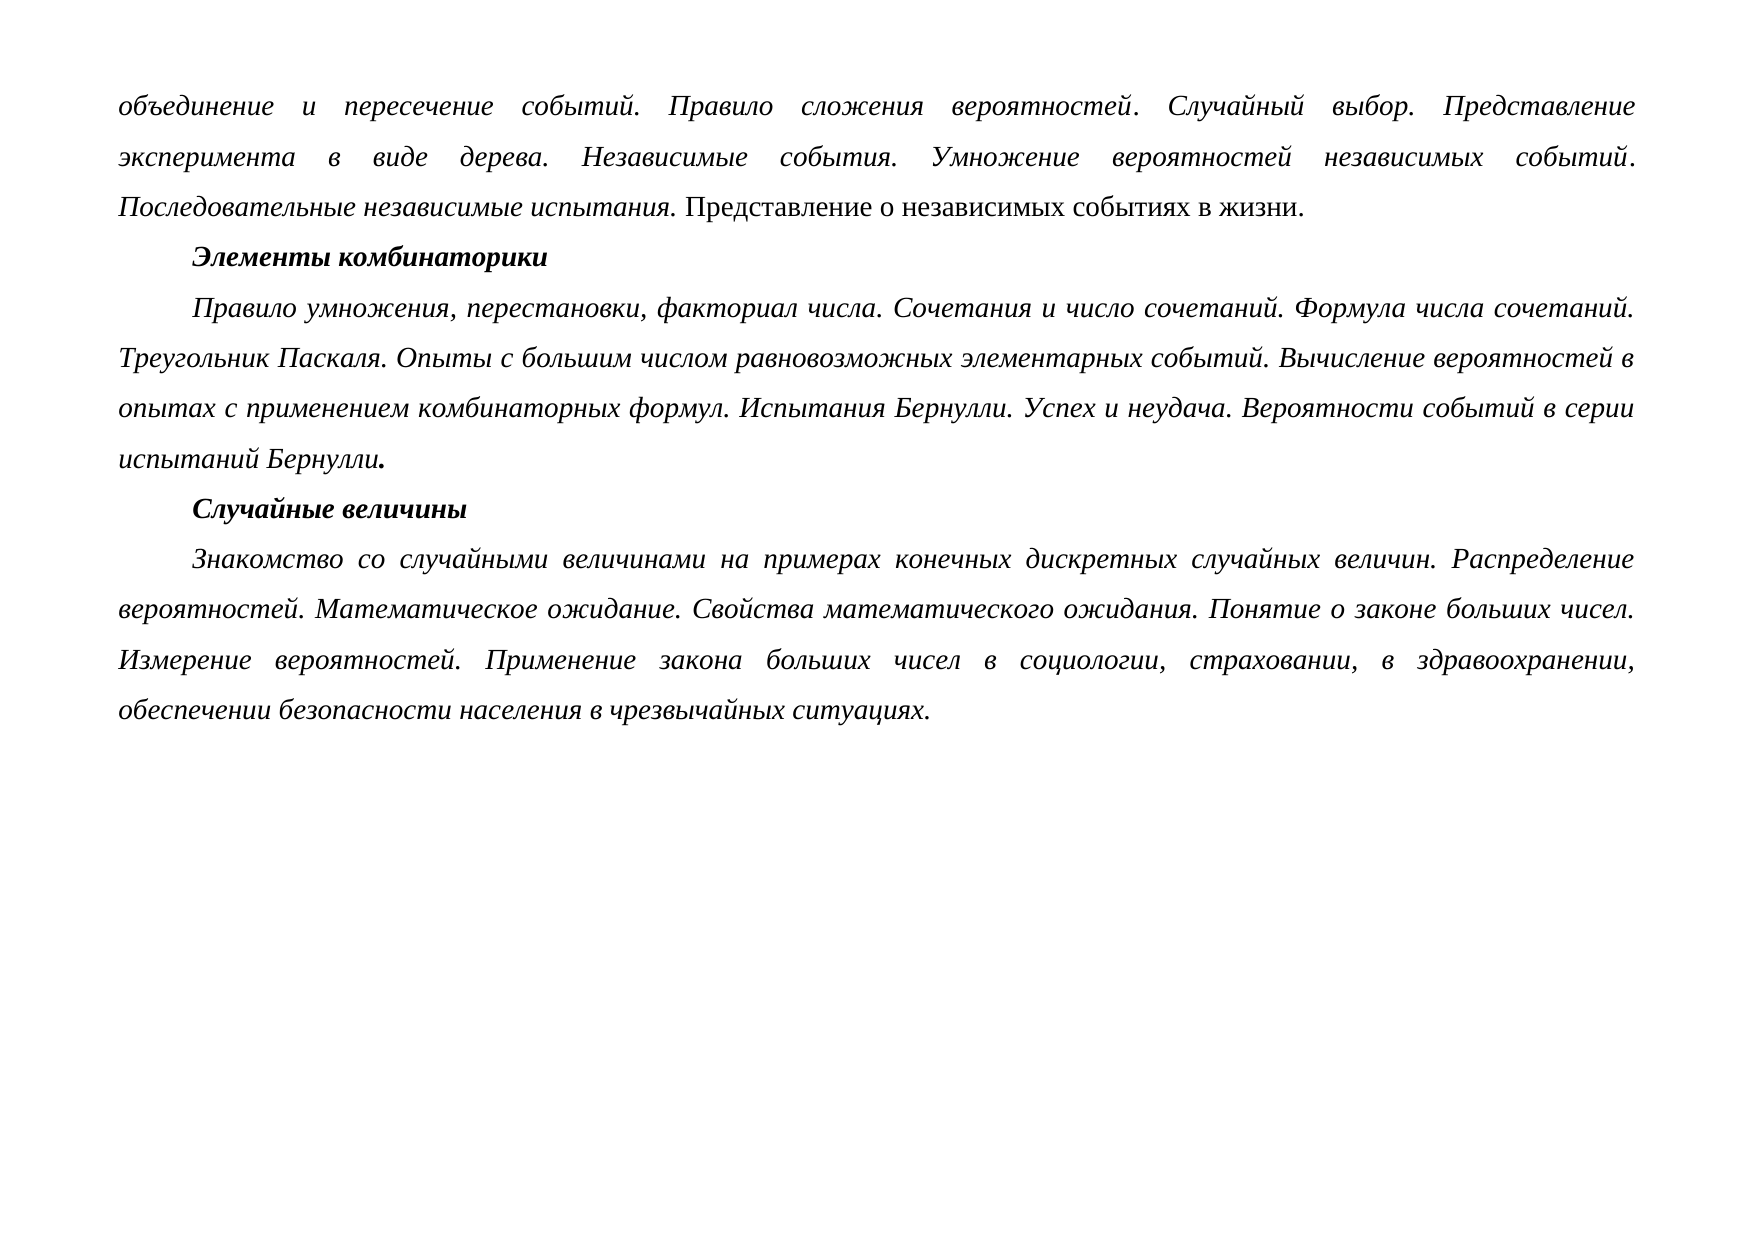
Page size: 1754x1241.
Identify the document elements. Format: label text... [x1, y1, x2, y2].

text Элементы комбинаторики [118, 239, 1636, 273]
text Знакомство со случайными величинами на примерах конечных дискретных случайных величин. Распределение вероятностей. Математическое ожидание. Свойства математического ожидания. Понятие о законе больших чисел. Измерение вероятностей. Применение закона больших чисел в социологии, страховании, в здравоохранении, обеспечении безопасности населения в чрезвычайных ситуациях. [118, 541, 1636, 726]
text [118, 88, 1636, 223]
text Правило умножения, перестановки, факториал числа. Сочетания и число сочетаний. Формула числа сочетаний. Треугольник Паскаля. Опыты с большим числом равновозможных элементарных событий. Вычисление вероятностей в опытах с применением комбинаторных формул. Испытания Бернулли. Успех и неудача. Вероятности событий в серии испытаний Бернулли. [118, 290, 1636, 474]
text Случайные величины [118, 491, 1636, 524]
